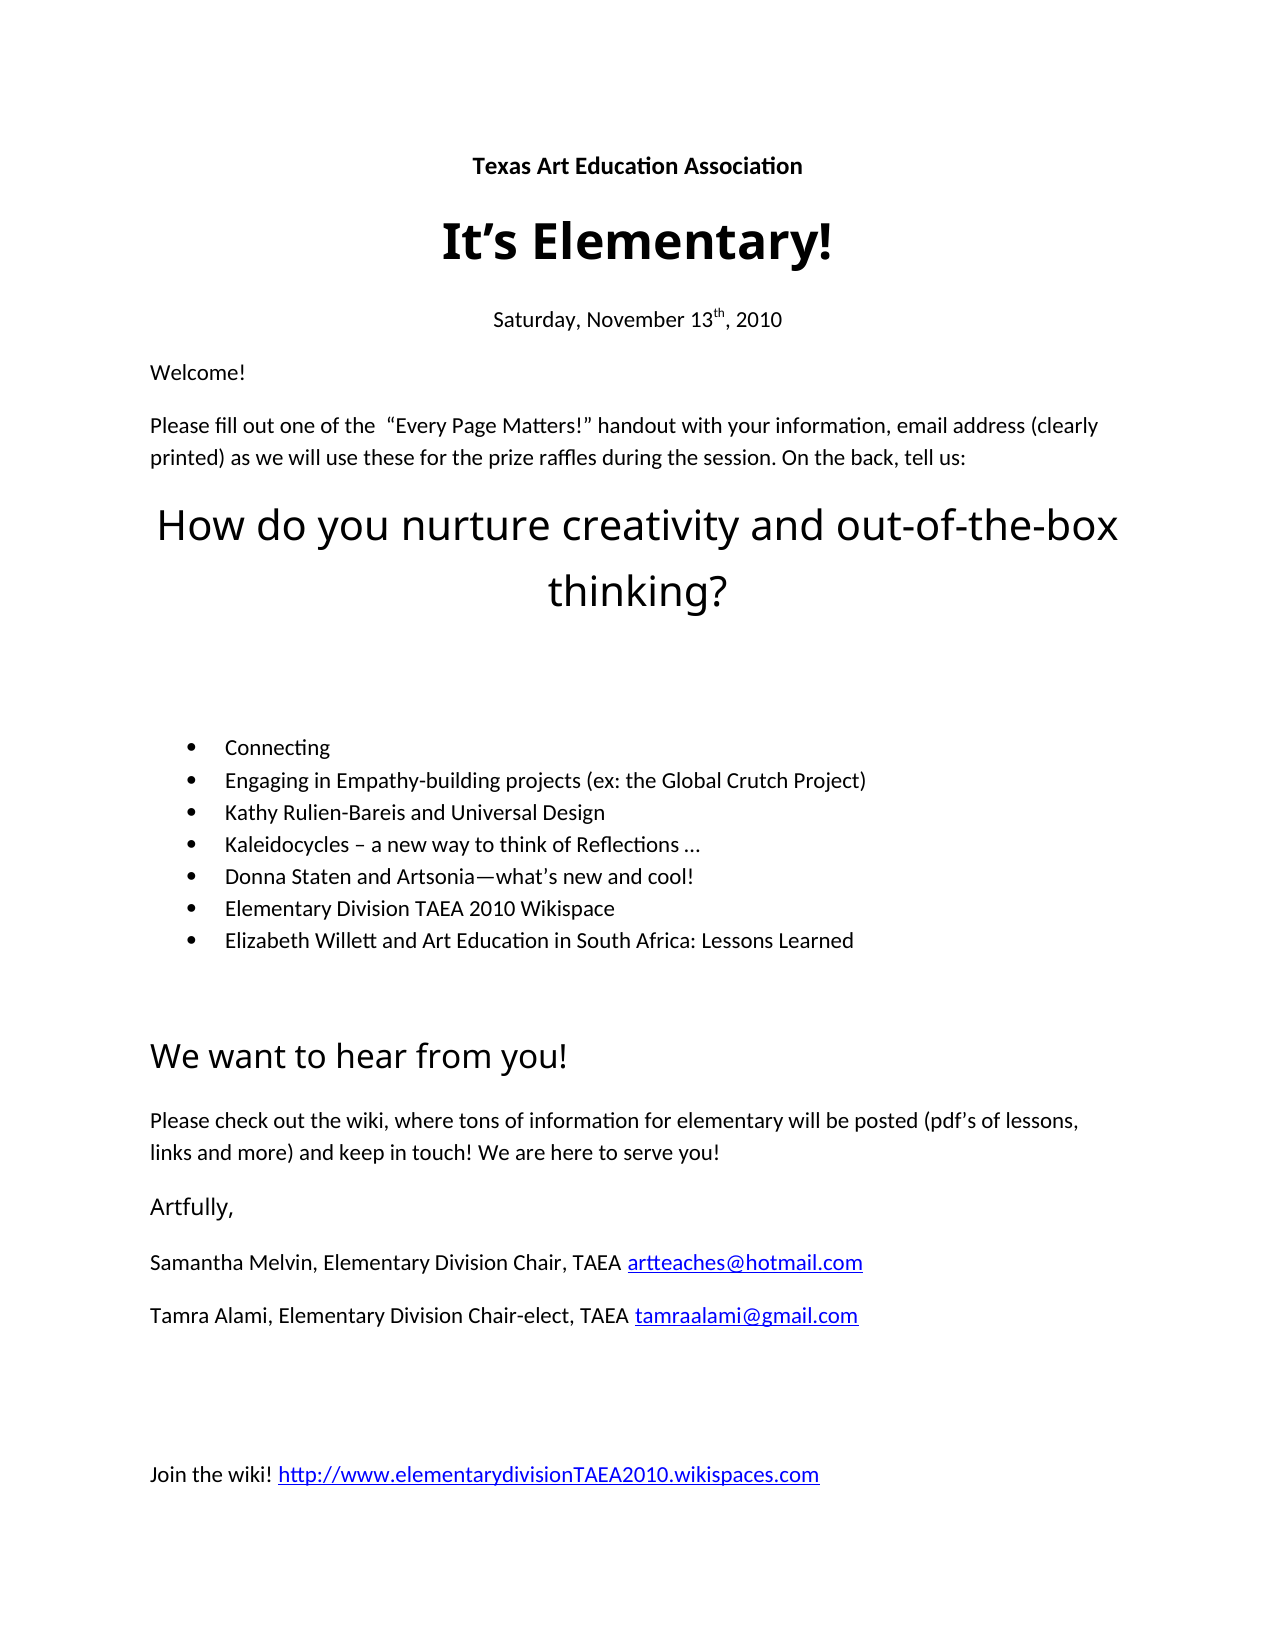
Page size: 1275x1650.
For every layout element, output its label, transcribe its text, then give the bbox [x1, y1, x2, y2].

list Donna Staten and Artsonia—what’s new and cool! [187, 862, 1125, 890]
list Elementary Division TAEA 2010 Wikispace [187, 894, 1125, 922]
text Tamra Alami, Elementary Division Chair-elect, TAEA tamraalami@gmail.com [150, 1301, 1125, 1329]
list Kathy Rulien-Bareis and Universal Design [187, 798, 1125, 826]
text Please check out the wiki, where tons of information for elementary will be posted (pdf’s of lessons, links and more) and keep in touch! We are here to serve you! [150, 1106, 1125, 1166]
list Connecting [187, 733, 1125, 762]
text Join the wiki! http://www.elementarydivisionTAEA2010.wikispaces.com [150, 1460, 1125, 1488]
list Engaging in Empathy-building projects (ex: the Global Crutch Project) [187, 766, 1125, 794]
text It’s Elementary! [150, 206, 1125, 274]
text We want to hear from you! [150, 1033, 1125, 1078]
text Welcome! [150, 358, 1125, 386]
text How do you nurture creativity and out-of-the-box thinking? [150, 496, 1125, 618]
list Elizabeth Willett and Art Education in South Africa: Lessons Learned [187, 927, 1125, 955]
text Please fill out one of the “Every Page Matters!” handout with your information, email address (clearly printed) as we will use these for the prize raffles during the session. On the back, tell us: [150, 411, 1125, 471]
text Saturday, November 13th, 2010 [150, 305, 1125, 333]
text Samantha Melvin, Elementary Division Chair, TAEA artteaches@hotmail.com [150, 1248, 1125, 1276]
text Artfully, [150, 1191, 1125, 1222]
list Kaleidocycles – a new way to think of Reflections … [187, 830, 1125, 858]
text Texas Art Education Association [150, 150, 1125, 181]
